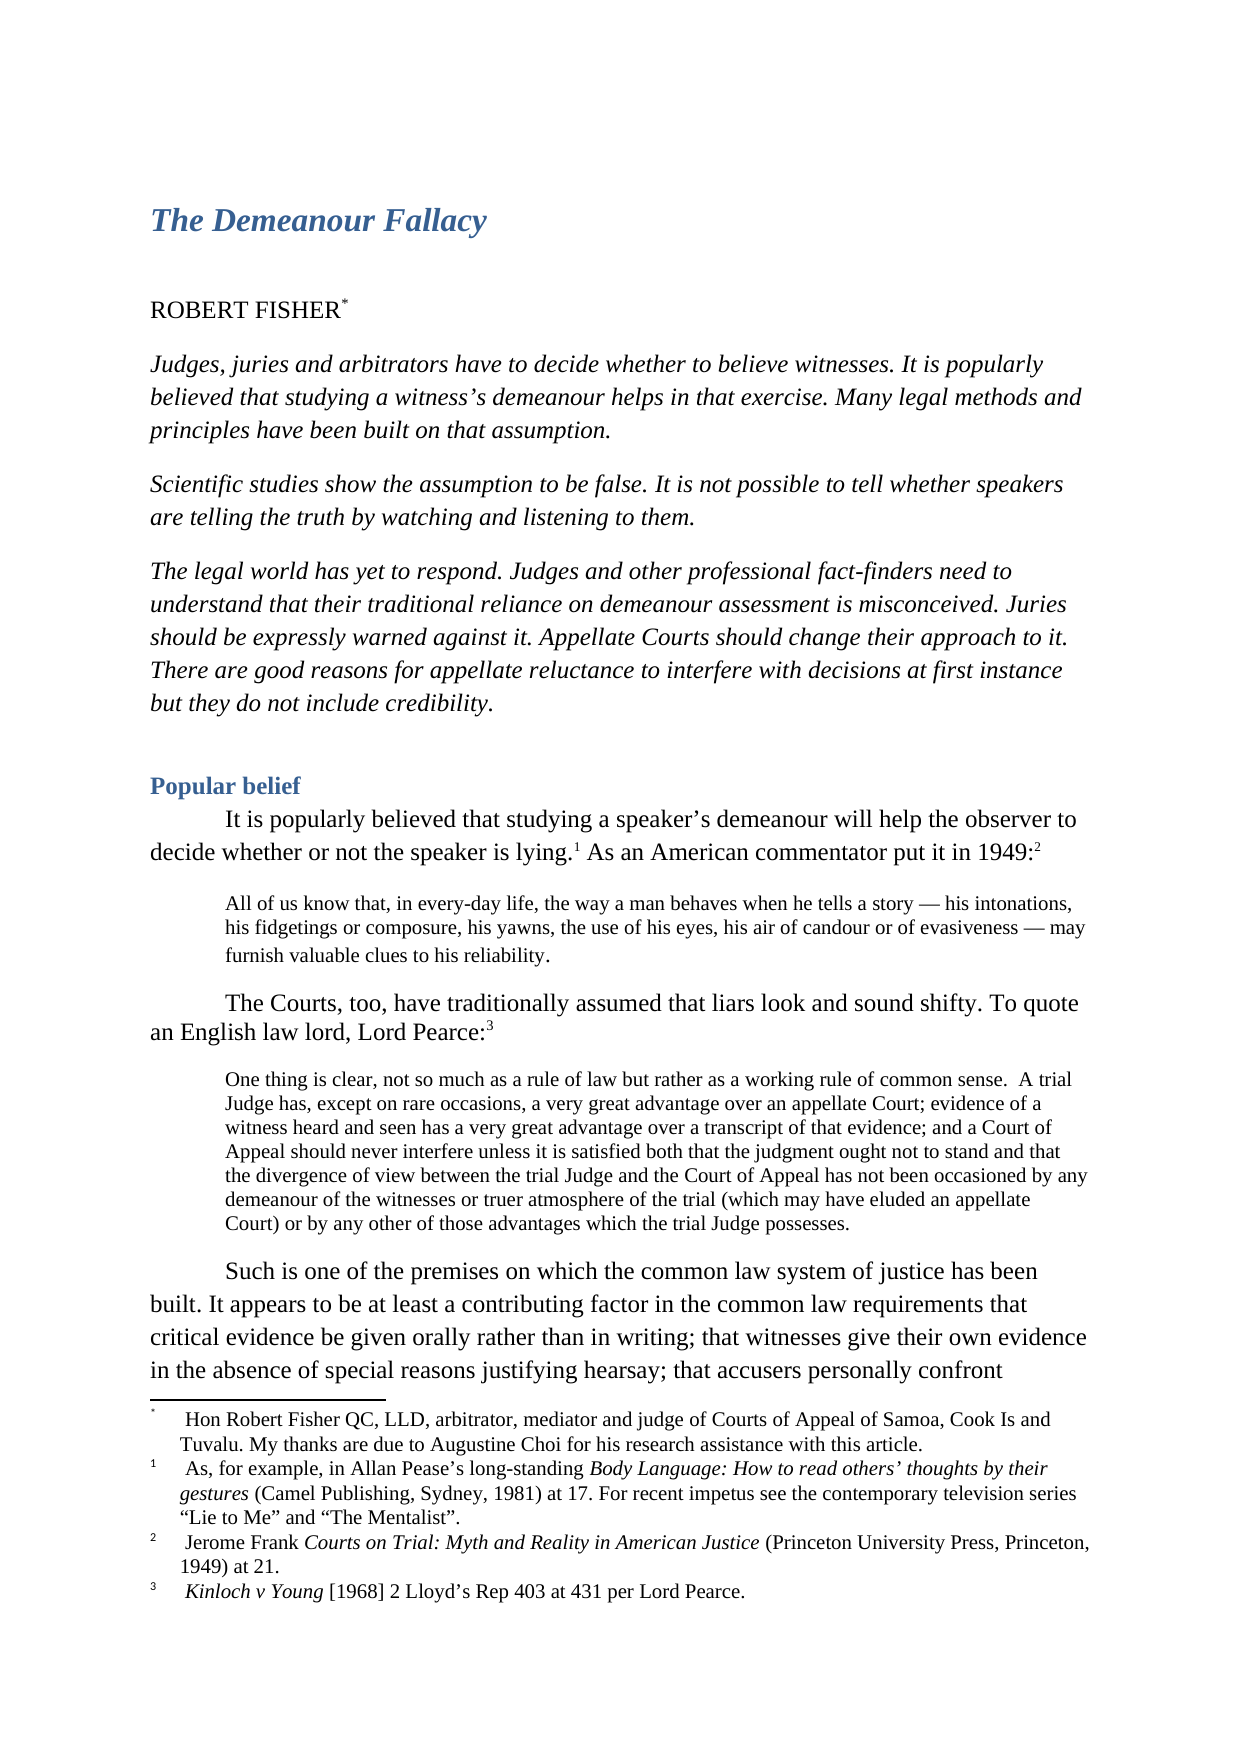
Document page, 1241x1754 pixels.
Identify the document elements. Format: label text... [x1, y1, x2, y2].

text Scientific studies show the assumption to be false. It is not possible to tell whether speakers are telling the truth by watching and listening to them. [150, 469, 1090, 531]
subtitle Popular belief [150, 771, 1090, 799]
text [150, 1256, 1090, 1384]
text Judges, juries and arbitrators have to decide whether to believe witnesses. It is popularly believed that studying a witness’s demeanour helps in that exercise. Many legal methods and principles have been built on that assumption. [150, 349, 1090, 444]
subtitle The Demeanour Fallacy [150, 200, 1090, 238]
text It is popularly believed that studying a speaker’s demeanour will help the observer to decide whether or not the speaker is lying. As an American commentator put it in 1949: [150, 804, 1090, 866]
text The Courts, too, have traditionally assumed that liars look and sound shifty. To quote an English law lord, Lord Pearce: [150, 988, 1090, 1046]
text All of us know that, in every-day life, the way a man behaves when he tells a story — his intonations, his fidgetings or composure, his yawns, the use of his eyes, his air of candour or of evasiveness — may furnish valuable clues to his reliability. [225, 891, 1090, 968]
text One thing is clear, not so much as a rule of law but rather as a working rule of common sense. A trial Judge has, except on rare occasions, a very great advantage over an appellate Court; evidence of a witness heard and seen has a very great advantage over a transcript of that evidence; and a Court of Appeal should never interfere unless it is satisfied both that the judgment ought not to stand and that the divergence of view between the trial Judge and the Court of Appeal has not been occasioned by any demeanour of the witnesses or truer atmosphere of the trial (which may have eluded an appellate Court) or by any other of those advantages which the trial Judge possesses. [225, 1067, 1090, 1235]
text The legal world has yet to respond. Judges and other professional fact-finders need to understand that their traditional reliance on demeanour assessment is misconceived. Juries should be expressly warned against it. Appellate Courts should change their approach to it. There are good reasons for appellate reluctance to interfere with decisions at first instance but they do not include credibility. [150, 556, 1090, 717]
text ROBERT FISHER* [150, 295, 1090, 324]
